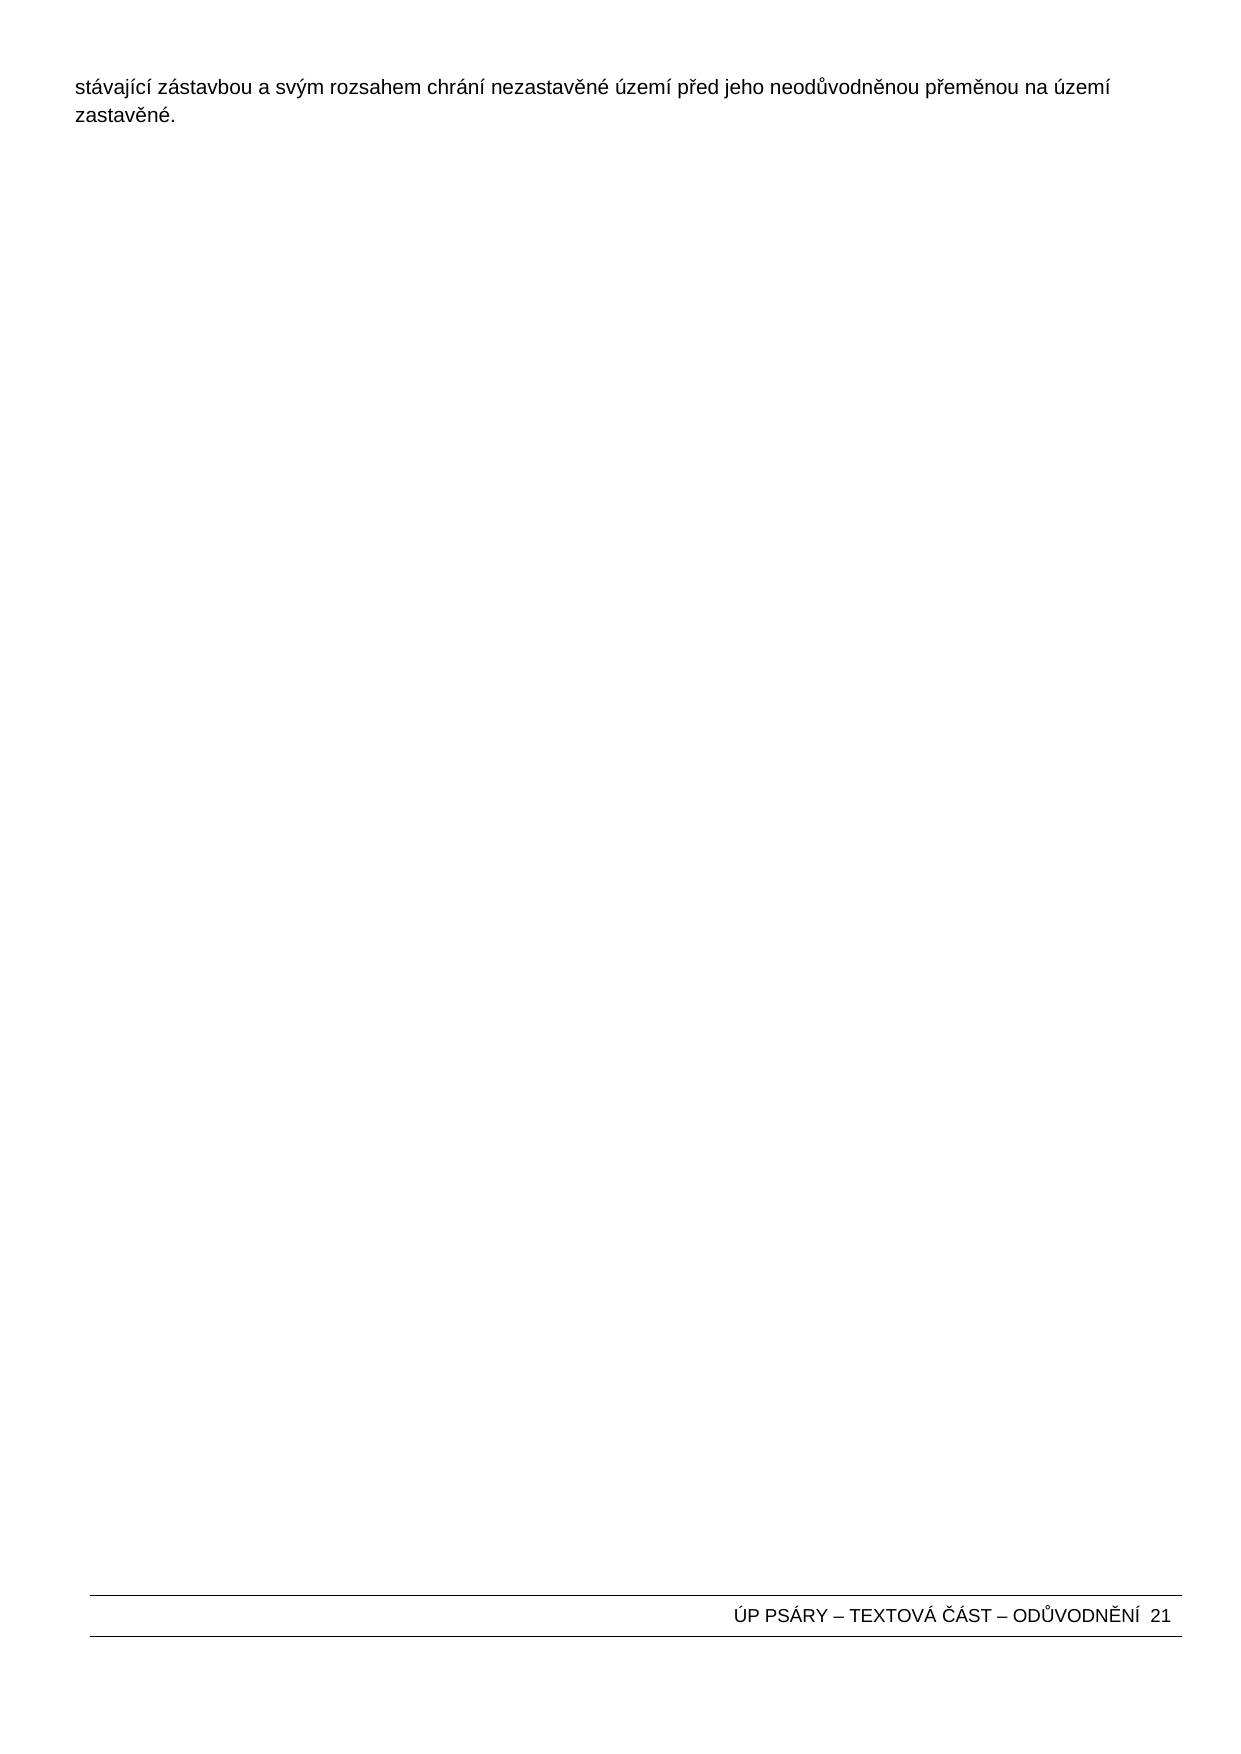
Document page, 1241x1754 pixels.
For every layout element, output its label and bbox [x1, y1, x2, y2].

text [75, 75, 1165, 126]
